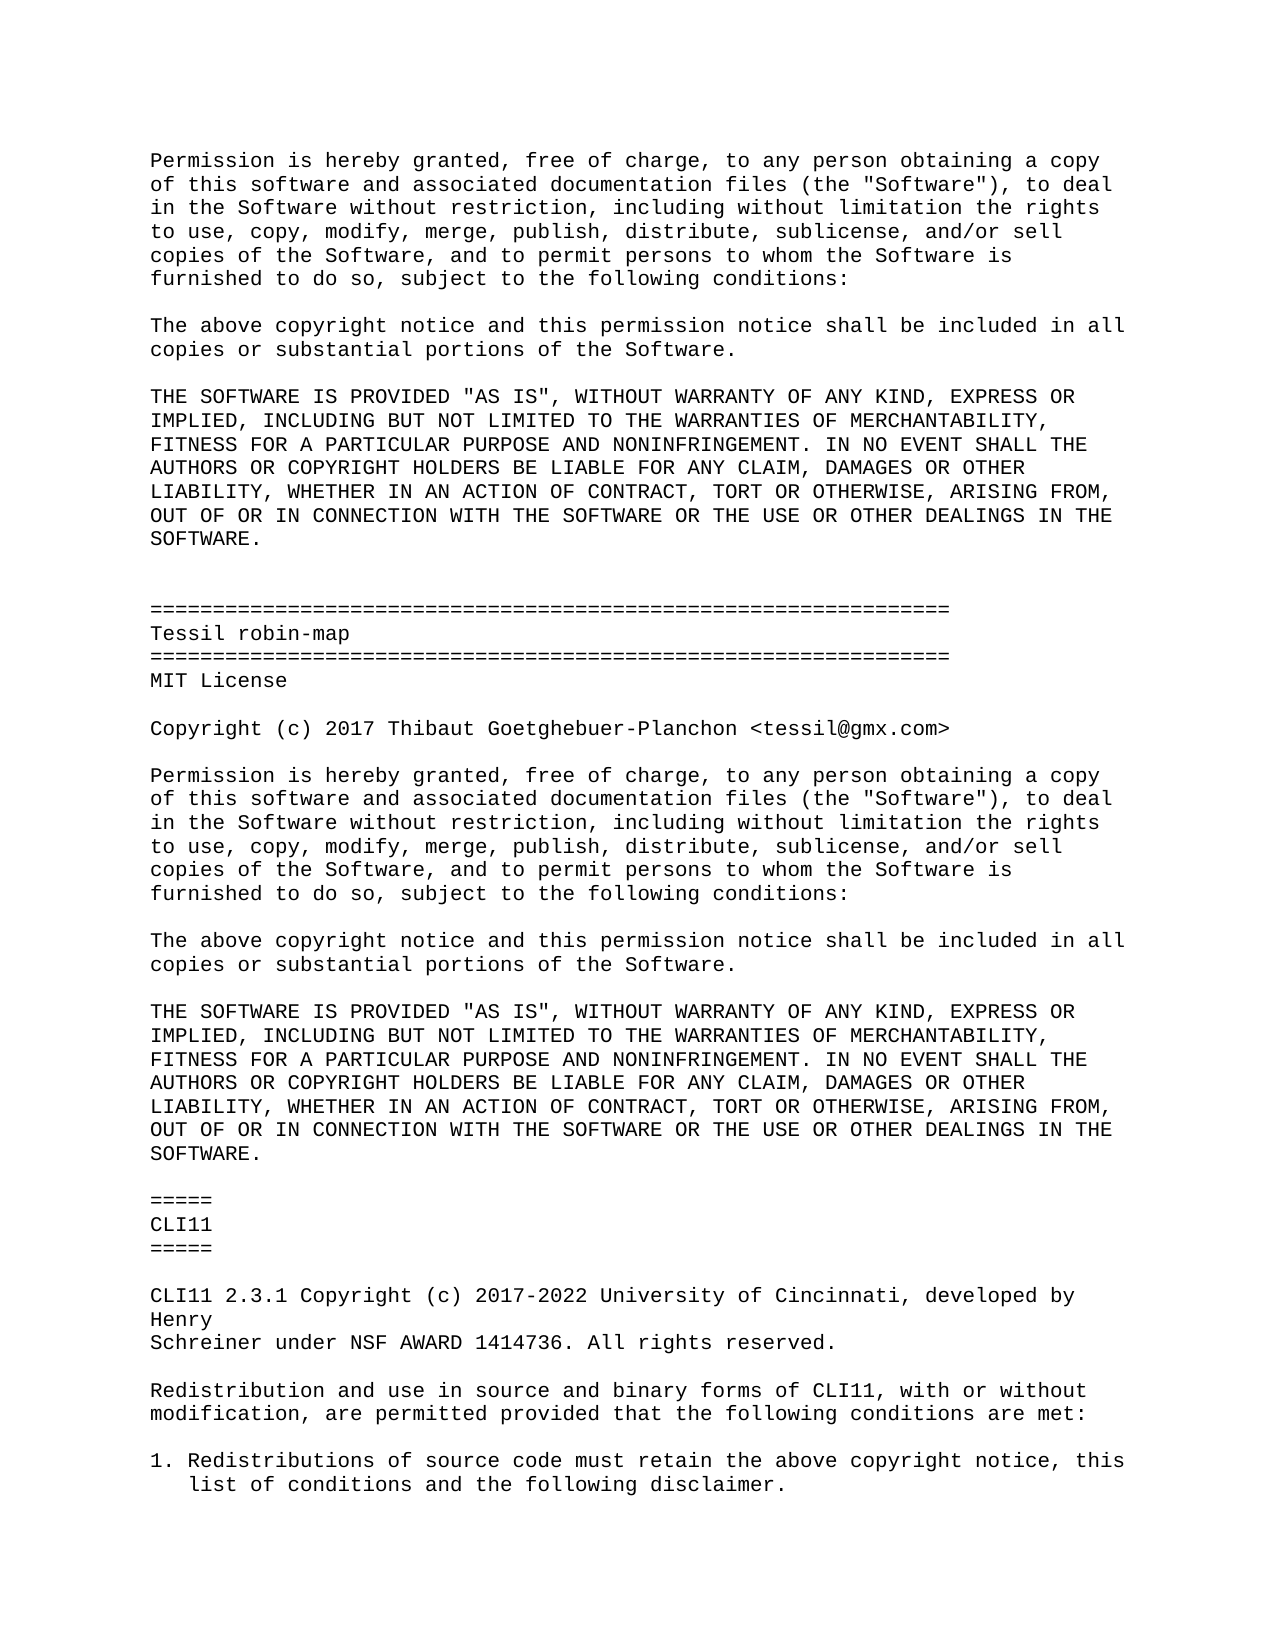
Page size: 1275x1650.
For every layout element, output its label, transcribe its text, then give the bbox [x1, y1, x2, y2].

text CLI11 [150, 1214, 1125, 1238]
text in the Software without restriction, including without limitation the rights [150, 197, 1125, 221]
text Copyright (c) 2017 Thibaut Goetghebuer-Planchon <tessil@gmx.com> [150, 717, 1125, 741]
text THE SOFTWARE IS PROVIDED "AS IS", WITHOUT WARRANTY OF ANY KIND, EXPRESS OR [150, 386, 1125, 410]
text of this software and associated documentation files (the "Software"), to deal [150, 174, 1125, 197]
text copies or substantial portions of the Software. [150, 339, 1125, 363]
text Permission is hereby granted, free of charge, to any person obtaining a copy [150, 150, 1125, 174]
text LIABILITY, WHETHER IN AN ACTION OF CONTRACT, TORT OR OTHERWISE, ARISING FROM, [150, 481, 1125, 505]
text ================================================================ [150, 599, 1125, 623]
text Tessil robin-map [150, 623, 1125, 647]
text ===== [150, 1190, 1125, 1214]
text The above copyright notice and this permission notice shall be included in all [150, 930, 1125, 954]
text FITNESS FOR A PARTICULAR PURPOSE AND NONINFRINGEMENT. IN NO EVENT SHALL THE [150, 434, 1125, 457]
text of this software and associated documentation files (the "Software"), to deal [150, 788, 1125, 812]
text 1. Redistributions of source code must retain the above copyright notice, this [150, 1451, 1125, 1474]
text copies of the Software, and to permit persons to whom the Software is [150, 859, 1125, 883]
text copies or substantial portions of the Software. [150, 954, 1125, 978]
text The above copyright notice and this permission notice shall be included in all [150, 316, 1125, 339]
text Permission is hereby granted, free of charge, to any person obtaining a copy [150, 765, 1125, 788]
text OUT OF OR IN CONNECTION WITH THE SOFTWARE OR THE USE OR OTHER DEALINGS IN THE [150, 505, 1125, 528]
text furnished to do so, subject to the following conditions: [150, 883, 1125, 907]
text Schreiner under NSF AWARD 1414736. All rights reserved. [150, 1332, 1125, 1356]
text Redistribution and use in source and binary forms of CLI11, with or without [150, 1379, 1125, 1403]
text ===== [150, 1238, 1125, 1261]
text to use, copy, modify, merge, publish, distribute, sublicense, and/or sell [150, 836, 1125, 859]
text MIT License [150, 670, 1125, 694]
text FITNESS FOR A PARTICULAR PURPOSE AND NONINFRINGEMENT. IN NO EVENT SHALL THE [150, 1048, 1125, 1072]
text modification, are permitted provided that the following conditions are met: [150, 1403, 1125, 1427]
text IMPLIED, INCLUDING BUT NOT LIMITED TO THE WARRANTIES OF MERCHANTABILITY, [150, 1025, 1125, 1048]
text in the Software without restriction, including without limitation the rights [150, 812, 1125, 836]
text copies of the Software, and to permit persons to whom the Software is [150, 244, 1125, 268]
text ================================================================ [150, 647, 1125, 670]
text CLI11 2.3.1 Copyright (c) 2017-2022 University of Cincinnati, developed by Henry [150, 1285, 1125, 1332]
text IMPLIED, INCLUDING BUT NOT LIMITED TO THE WARRANTIES OF MERCHANTABILITY, [150, 410, 1125, 434]
text OUT OF OR IN CONNECTION WITH THE SOFTWARE OR THE USE OR OTHER DEALINGS IN THE [150, 1119, 1125, 1143]
text LIABILITY, WHETHER IN AN ACTION OF CONTRACT, TORT OR OTHERWISE, ARISING FROM, [150, 1096, 1125, 1119]
text AUTHORS OR COPYRIGHT HOLDERS BE LIABLE FOR ANY CLAIM, DAMAGES OR OTHER [150, 457, 1125, 481]
text THE SOFTWARE IS PROVIDED "AS IS", WITHOUT WARRANTY OF ANY KIND, EXPRESS OR [150, 1001, 1125, 1025]
text SOFTWARE. [150, 1143, 1125, 1167]
text SOFTWARE. [150, 528, 1125, 552]
text AUTHORS OR COPYRIGHT HOLDERS BE LIABLE FOR ANY CLAIM, DAMAGES OR OTHER [150, 1072, 1125, 1096]
text furnished to do so, subject to the following conditions: [150, 268, 1125, 292]
text list of conditions and the following disclaimer. [150, 1474, 1125, 1498]
text to use, copy, modify, merge, publish, distribute, sublicense, and/or sell [150, 221, 1125, 244]
